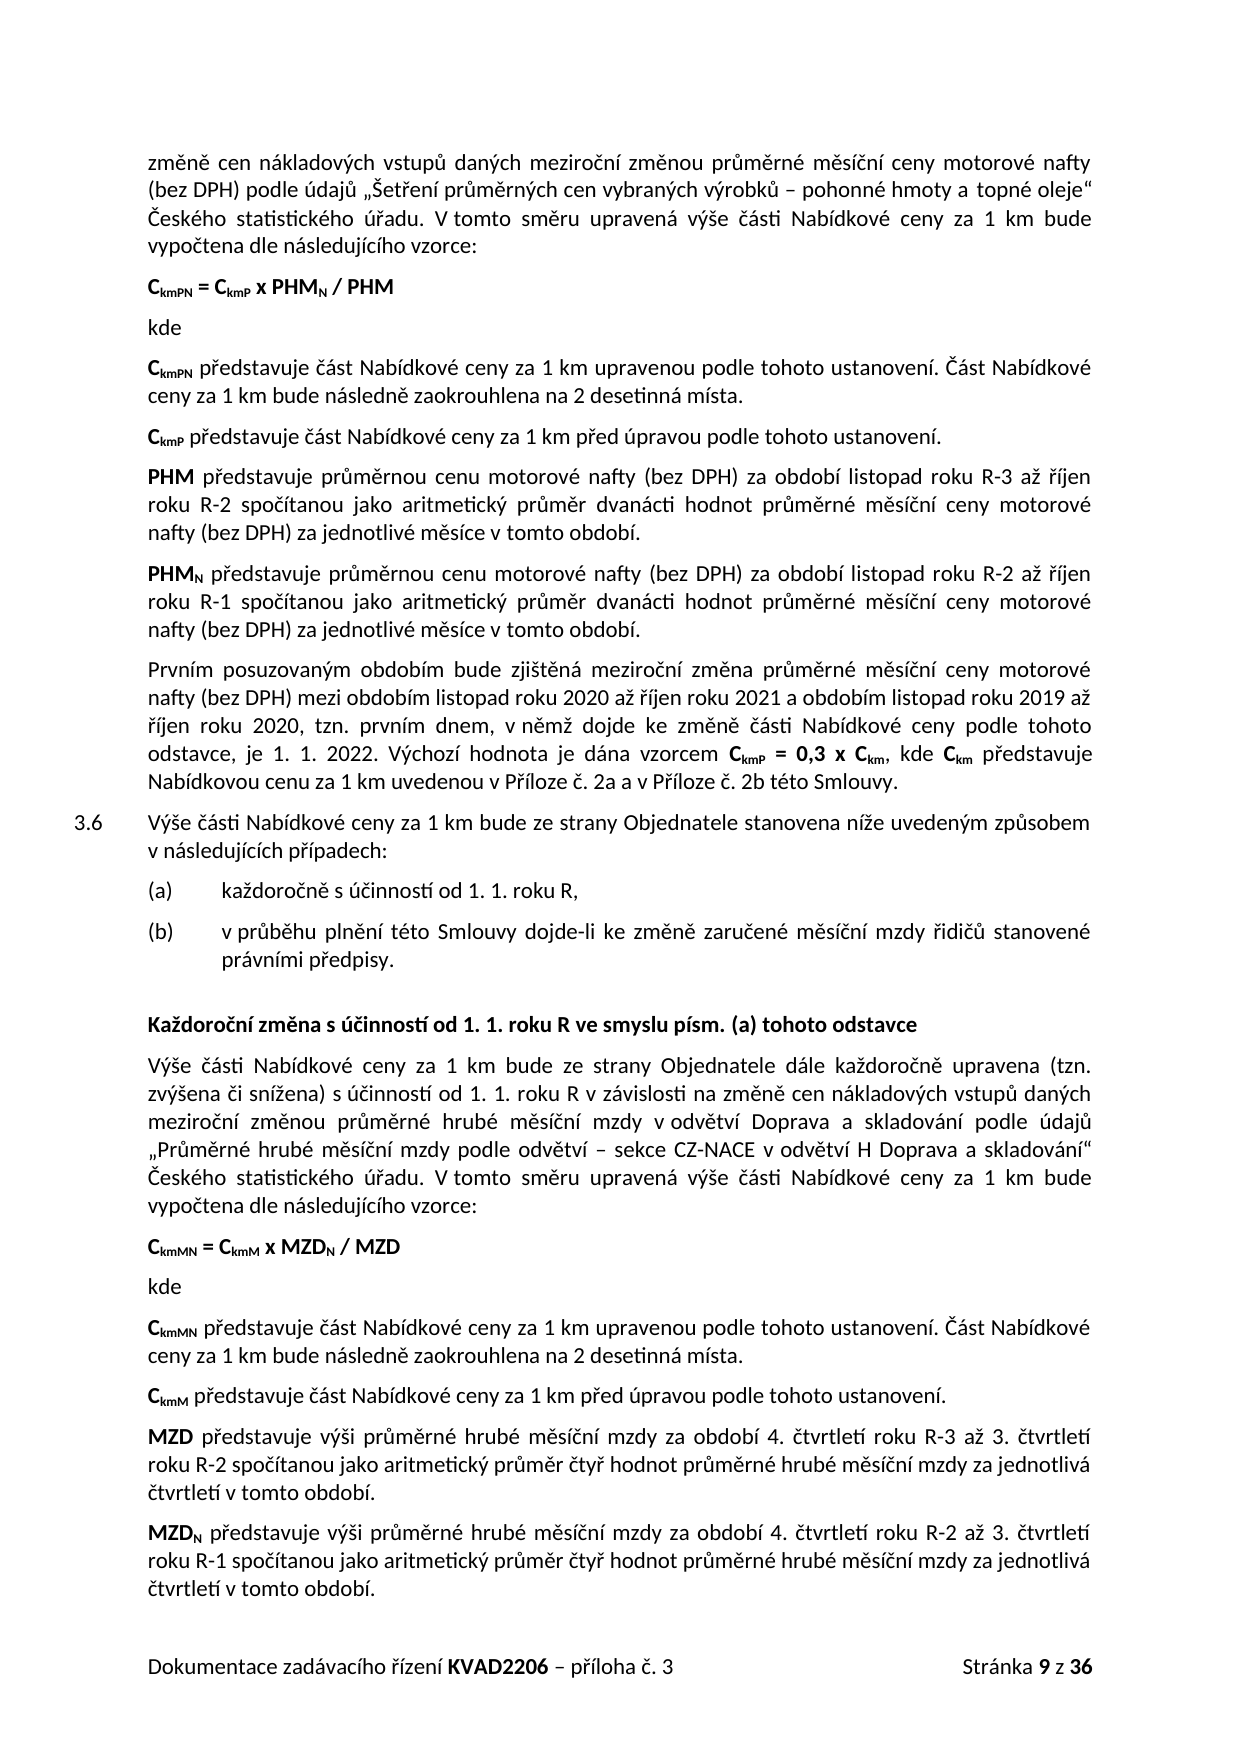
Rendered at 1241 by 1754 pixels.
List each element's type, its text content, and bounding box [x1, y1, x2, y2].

list Každoroční změna s účinností od 1. 1. roku R ve smyslu písm. (a) tohoto odstavce [148, 1011, 1093, 1039]
list kde [148, 1272, 1093, 1300]
list CkmPN představuje část Nabídkové ceny za upravenou podle tohoto ustanovení. Část Nabídkové ceny za bude následně zaokrouhlena na 2 desetinná místa. [148, 353, 1093, 409]
list CkmPN = CkmP x PHMN / PHM [148, 272, 1093, 300]
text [74, 148, 1093, 260]
list CkmMN představuje část Nabídkové ceny za upravenou podle tohoto ustanovení. Část Nabídkové ceny za bude následně zaokrouhlena na 2 desetinná místa. [148, 1313, 1093, 1369]
list kde [148, 313, 1093, 341]
list CkmP představuje část Nabídkové ceny za před úpravou podle tohoto ustanovení. [148, 422, 1093, 450]
list CkmMN = CkmM x MZDN / MZD [148, 1232, 1093, 1260]
list CkmM představuje část Nabídkové ceny za před úpravou podle tohoto ustanovení. [148, 1381, 1093, 1409]
list MZD představuje výši průměrné hrubé měsíční mzdy za období 4. čtvrtletí roku R-3 až 3. čtvrtletí roku R-2 spočítanou jako aritmetický průměr čtyř hodnot průměrné hrubé měsíční mzdy za jednotlivá čtvrtletí v tomto období. [148, 1422, 1093, 1506]
list Výše části Nabídkové ceny za 1 km bude ze strany Objednatele dále každoročně upravena (tzn. zvýšena či snížena) s účinností od 1. 1. roku R v závislosti na změně cen nákladových vstupů daných meziroční změnou průměrné hrubé měsíční mzdy v odvětví Doprava a skladování podle údajů „Průměrné hrubé měsíční mzdy podle odvětví – sekce CZ-NACE v odvětví H Doprava a skladování“ Českého statistického úřadu. V tomto směru upravená výše části Nabídkové ceny za 1 km bude vypočtena dle následujícího vzorce: [148, 1051, 1093, 1219]
text Výše části Nabídkové ceny za 1 km bude ze strany Objednatele stanovena níže uvedeným způsobem v následujících případech: [74, 808, 1093, 864]
text každoročně s účinností od 1. 1. roku R, [148, 877, 1093, 904]
list PHMN představuje průměrnou cenu motorové nafty (bez DPH) za období listopad roku R-2 až říjen roku R-1 spočítanou jako aritmetický průměr dvanácti hodnot průměrné měsíční ceny motorové nafty (bez DPH) za jednotlivé měsíce v tomto období. [148, 559, 1093, 643]
list MZDN představuje výši průměrné hrubé měsíční mzdy za období 4. čtvrtletí roku R-2 až 3. čtvrtletí roku R-1 spočítanou jako aritmetický průměr čtyř hodnot průměrné hrubé měsíční mzdy za jednotlivá čtvrtletí v tomto období. [148, 1518, 1093, 1602]
list PHM představuje průměrnou cenu motorové nafty (bez DPH) za období listopad roku R-3 až říjen roku R-2 spočítanou jako aritmetický průměr dvanácti hodnot průměrné měsíční ceny motorové nafty (bez DPH) za jednotlivé měsíce v tomto období. [148, 462, 1093, 546]
text v průběhu plnění této Smlouvy dojde-li ke změně zaručené měsíční mzdy řidičů stanovené právními předpisy. [148, 917, 1093, 973]
list Prvním posuzovaným obdobím bude zjištěná meziroční změna průměrné měsíční ceny motorové nafty (bez DPH) mezi obdobím listopad roku 2020 až říjen roku 2021 a obdobím listopad roku 2019 až říjen roku 2020, tzn. prvním dnem, v němž dojde ke změně části Nabídkové ceny podle tohoto odstavce, je 1. 1. 2022. Výchozí hodnota je dána vzorcem CkmP = 0,3 x Ckm, kde Ckm představuje Nabídkovou cenu za 1 km uvedenou v Příloze č. 2a a v Příloze č. 2b této Smlouvy. [148, 655, 1093, 796]
